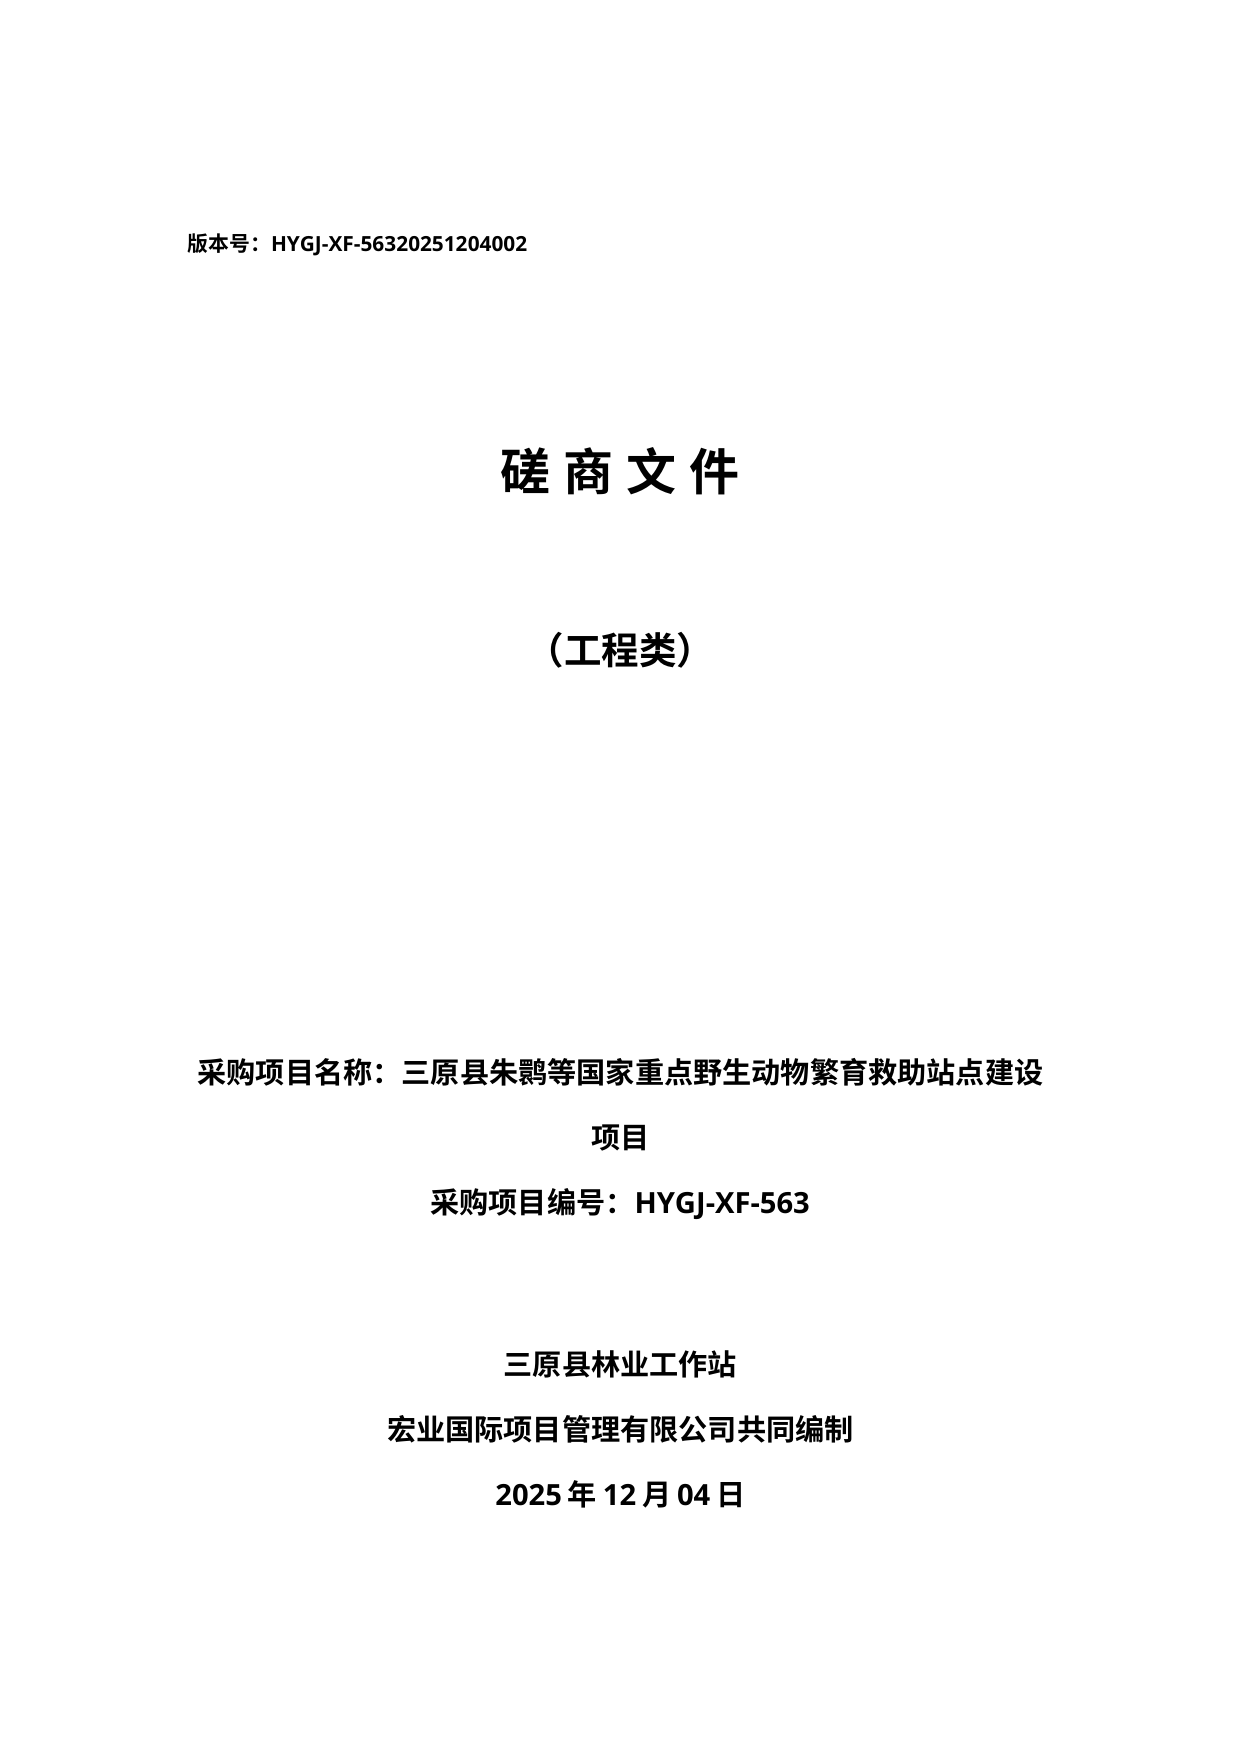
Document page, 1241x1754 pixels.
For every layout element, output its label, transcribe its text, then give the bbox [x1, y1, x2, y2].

text 采购项目编号：HYGJ-XF-563 [187, 1169, 1053, 1332]
text 版本号：HYGJ-XF-56320251204002 [187, 227, 1053, 422]
text 采购项目名称：三原县朱鹮等国家重点野生动物繁育救助站点建设项目 [187, 1039, 1053, 1169]
text 宏业国际项目管理有限公司共同编制 [187, 1397, 1053, 1462]
text 三原县林业工作站 [187, 1332, 1053, 1397]
text （工程类） [187, 617, 1053, 1039]
text 磋 商 文 件 [187, 422, 1053, 617]
text 2025年12月04日 [187, 1462, 1053, 1527]
